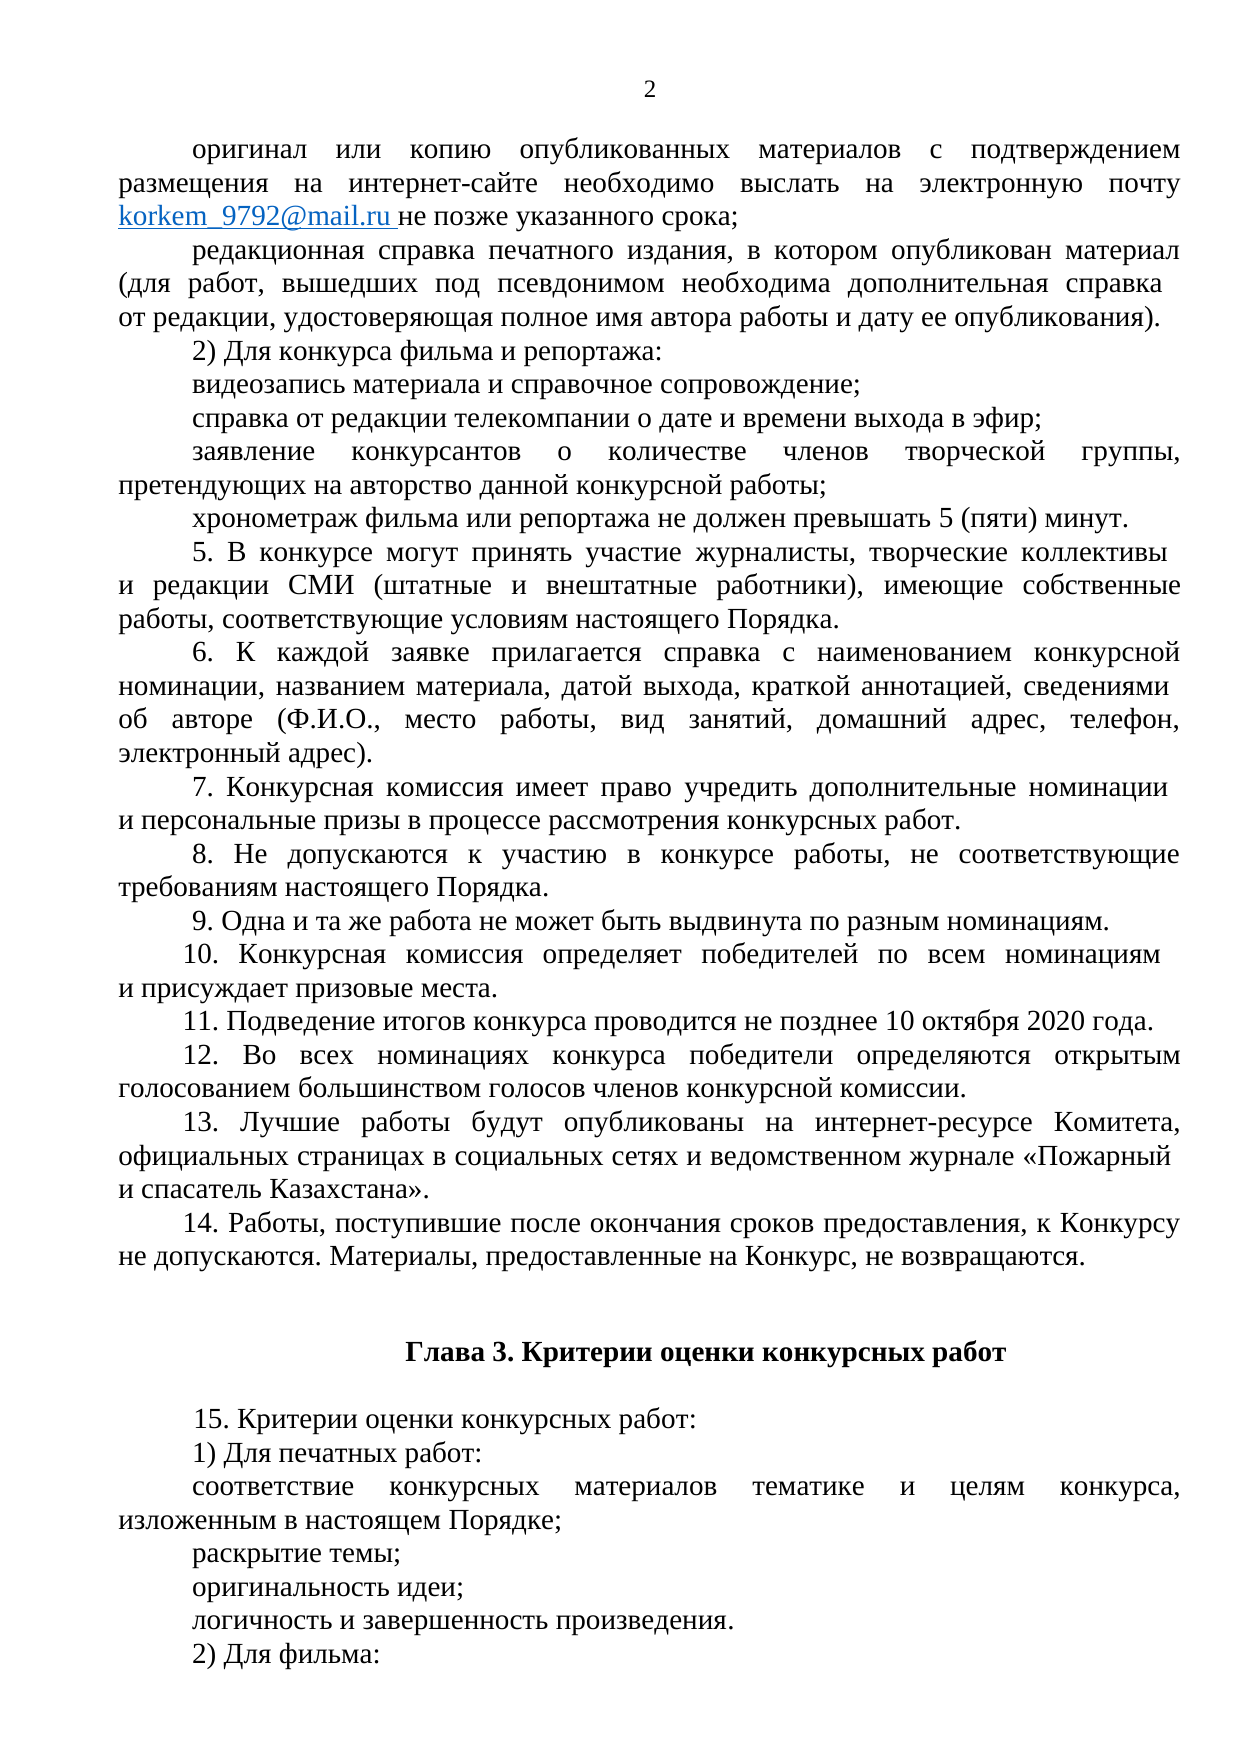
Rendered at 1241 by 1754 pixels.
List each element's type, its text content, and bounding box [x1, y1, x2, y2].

text 14. Работы, поступившие после окончания сроков предоставления, к Конкурсу не допускаются. Материалы, предоставленные на Конкурс, не возвращаются. [118, 1205, 1181, 1272]
text видеозапись материала и справочное сопровождение; [118, 366, 1181, 400]
list Глава 3. Критерии оценки конкурсных работ [231, 1334, 1181, 1368]
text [118, 1468, 1181, 1535]
text 13. Лучшие работы будут опубликованы на интернет-ресурсе Комитета, официальных страницах в социальных сетях и ведомственном журнале «Пожарный и спасатель Казахстана». [118, 1104, 1181, 1205]
text раскрытие темы; [118, 1535, 1181, 1569]
text 12. Во всех номинациях конкурса победители определяются открытым голосованием большинством голосов членов конкурсной комиссии. [118, 1037, 1181, 1104]
text 1) Для печатных работ: [118, 1435, 1181, 1468]
text справка от редакции телекомпании о дате и времени выхода в эфир; [192, 400, 1181, 433]
text 9. Одна и та же работа не может быть выдвинута по разным номинациям. [118, 903, 1181, 936]
text 15. Критерии оценки конкурсных работ: [118, 1401, 1181, 1435]
text 10. Конкурсная комиссия определяет победителей по всем номинациям и присуждает призовые места. [118, 936, 1181, 1003]
text 11. Подведение итогов конкурса проводится не позднее 10 октября 2020 года. [118, 1003, 1181, 1037]
text 2) Для конкурса фильма и репортажа: [118, 333, 1181, 366]
text 7. Конкурсная комиссия имеет право учредить дополнительные номинации и персональные призы в процессе рассмотрения конкурсных работ. [118, 769, 1181, 836]
text оригинальность идеи; [118, 1569, 1181, 1602]
text хронометраж фильма или репортажа не должен превышать 5 (пяти) минут. [118, 500, 1181, 534]
text логичность и завершенность произведения. [118, 1602, 1181, 1636]
text 6. К каждой заявке прилагается справка с наименованием конкурсной номинации, названием материала, датой выхода, краткой аннотацией, сведениями об авторе (Ф.И.О., место работы, вид занятий, домашний адрес, телефон, электронный адрес). [118, 634, 1181, 769]
text оригинал или копию опубликованных материалов с подтверждением размещения на интернет-сайте необходимо выслать на электронную почту korkem_9792@mail.ru не позже указанного срока; [118, 131, 1181, 232]
text 2) Для фильма: [118, 1636, 1181, 1669]
text 5. В конкурсе могут принять участие журналисты, творческие коллективы и редакции СМИ (штатные и внештатные работники), имеющие собственные работы, соответствующие условиям настоящего Порядка. [118, 534, 1181, 634]
text заявление конкурсантов о количестве членов творческой группы, претендующих на авторство данной конкурсной работы; [118, 433, 1181, 500]
text 8. Не допускаются к участию в конкурсе работы, не соответствующие требованиям настоящего Порядка. [118, 836, 1181, 903]
text редакционная справка печатного издания, в котором опубликован материал (для работ, вышедших под псевдонимом необходима дополнительная справка от редакции, удостоверяющая полное имя автора работы и дату ее опубликования). [118, 232, 1181, 333]
